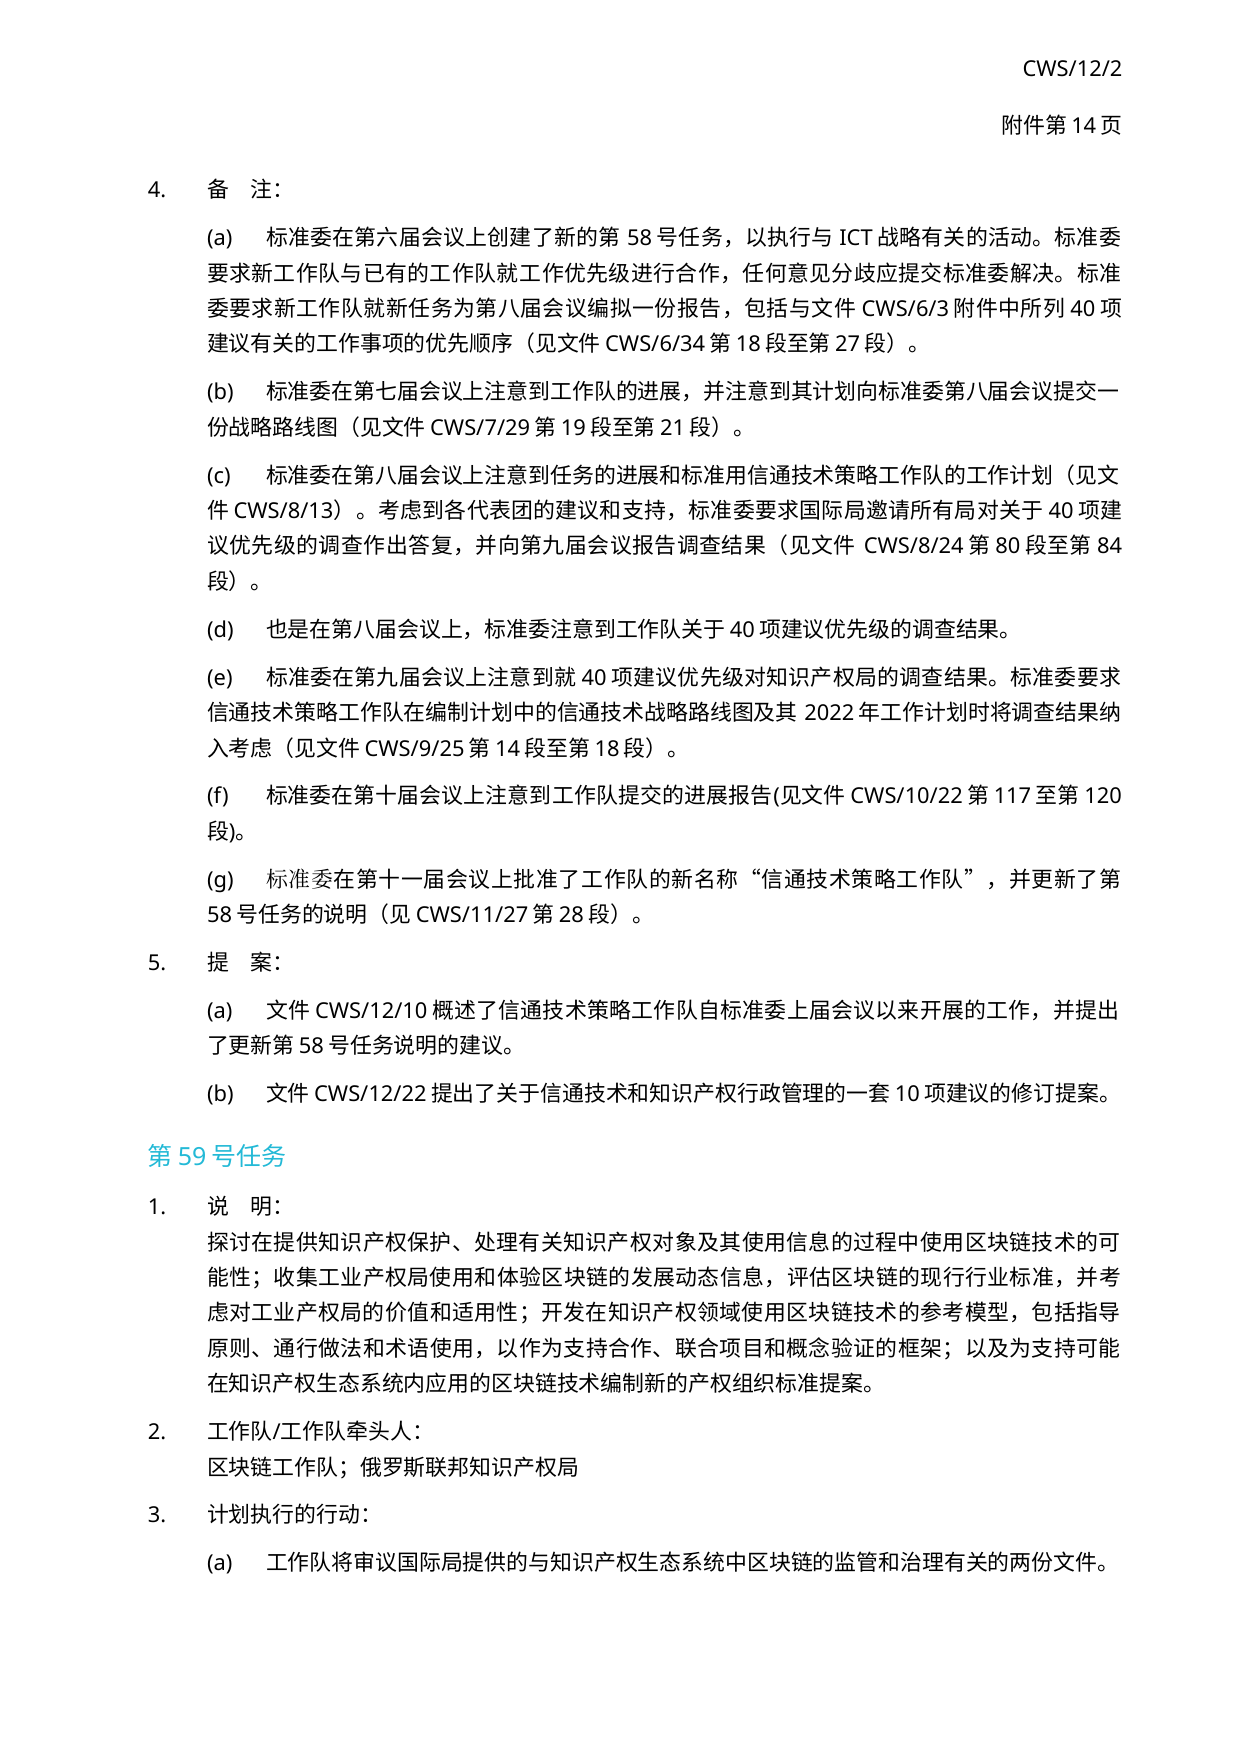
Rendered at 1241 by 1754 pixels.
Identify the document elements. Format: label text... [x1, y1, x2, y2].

text (a) 文件CWS/12/10概述了信通技术策略工作队自标准委上届会议以来开展的工作，并提出了更新第58号任务说明的建议。 [207, 989, 1122, 1060]
text (d) 也是在第八届会议上，标准委注意到工作队关于40项建议优先级的调查结果。 [207, 608, 1122, 644]
subtitle 第59号任务 [148, 1133, 1122, 1173]
text 3. 计划执行的行动： [148, 1494, 1122, 1529]
text (c) 标准委在第八届会议上注意到任务的进展和标准用信通技术策略工作队的工作计划（见文件CWS/8/13）。考虑到各代表团的建议和支持，标准委要求国际局邀请所有局对关于40项建议优先级的调查作出答复，并向第九届会议报告调查结果（见文件CWS/8/24第80段至第84段）。 [207, 454, 1122, 596]
text 1. 说 明： [148, 1185, 1122, 1221]
text 4. 备 注： [148, 169, 1122, 204]
text (g) 标准委在第十一届会议上批准了工作队的新名称“信通技术策略工作队”，并更新了第58号任务的说明（见CWS/11/27第28段）。 [207, 858, 1122, 929]
text 探讨在提供知识产权保护、处理有关知识产权对象及其使用信息的过程中使用区块链技术的可能性；收集工业产权局使用和体验区块链的发展动态信息，评估区块链的现行行业标准，并考虑对工业产权局的价值和适用性；开发在知识产权领域使用区块链技术的参考模型，包括指导原则、通行做法和术语使用，以作为支持合作、联合项目和概念验证的框架；以及为支持可能在知识产权生态系统内应用的区块链技术编制新的产权组织标准提案。 [207, 1221, 1122, 1398]
text (b) 文件CWS/12/22提出了关于信通技术和知识产权行政管理的一套10项建议的修订提案。 [207, 1073, 1122, 1108]
text (f) 标准委在第十届会议上注意到工作队提交的进展报告(见文件CWS/10/22第117至第120段)。 [207, 775, 1122, 846]
text 区块链工作队；俄罗斯联邦知识产权局 [207, 1446, 1122, 1481]
text 2. 工作队/工作队牵头人： [148, 1410, 1122, 1446]
text (a) 工作队将审议国际局提供的与知识产权生态系统中区块链的监管和治理有关的两份文件。 [207, 1542, 1122, 1577]
text (a) 标准委在第六届会议上创建了新的第58号任务，以执行与ICT战略有关的活动。标准委要求新工作队与已有的工作队就工作优先级进行合作，任何意见分歧应提交标准委解决。标准委要求新工作队就新任务为第八届会议编拟一份报告，包括与文件CWS/6/3附件中所列40项建议有关的工作事项的优先顺序（见文件CWS/6/34第18段至第27段）。 [207, 217, 1122, 358]
text (b) 标准委在第七届会议上注意到工作队的进展，并注意到其计划向标准委第八届会议提交一份战略路线图（见文件CWS/7/29第19段至第21段）。 [207, 371, 1122, 442]
text (e) 标准委在第九届会议上注意到就40项建议优先级对知识产权局的调查结果。标准委要求信通技术策略工作队在编制计划中的信通技术战略路线图及其2022年工作计划时将调查结果纳入考虑（见文件CWS/9/25第14段至第18段）。 [207, 656, 1122, 762]
text 5. 提 案： [148, 942, 1122, 977]
